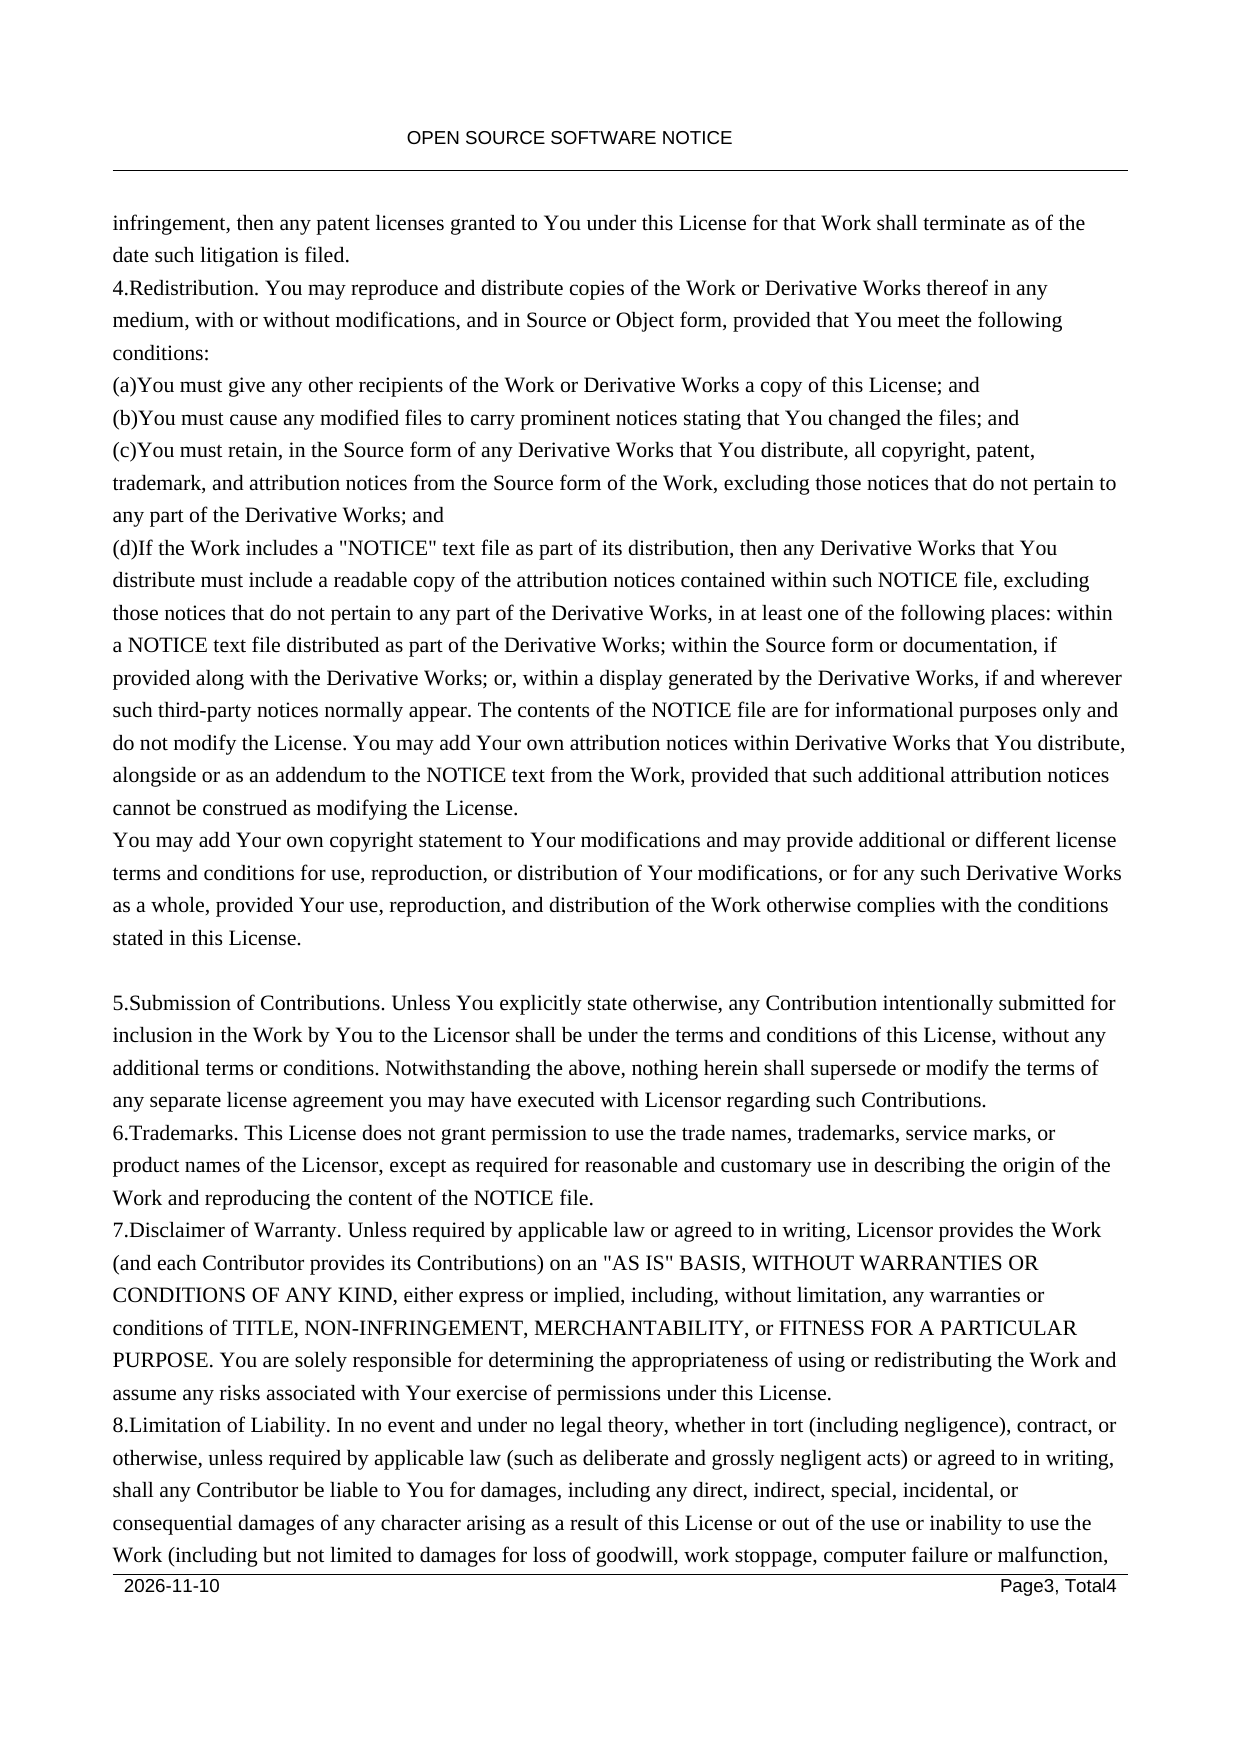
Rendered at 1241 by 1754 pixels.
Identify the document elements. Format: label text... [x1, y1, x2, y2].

text 4.Redistribution. You may reproduce and distribute copies of the Work or Derivative Works thereof in any medium, with or without modifications, and in Source or Object form, provided that You meet the following conditions: [112, 271, 1128, 369]
text (d)If the Work includes a "NOTICE" text file as part of its distribution, then any Derivative Works that You distribute must include a readable copy of the attribution notices contained within such NOTICE file, excluding those notices that do not pertain to any part of the Derivative Works, in at least one of the following places: within a NOTICE text file distributed as part of the Derivative Works; within the Source form or documentation, if provided along with the Derivative Works; or, within a display generated by the Derivative Works, if and wherever such third-party notices normally appear. The contents of the NOTICE file are for informational purposes only and do not modify the License. You may add Your own attribution notices within Derivative Works that You distribute, alongside or as an addendum to the NOTICE text from the Work, provided that such additional attribution notices cannot be construed as modifying the License. [112, 531, 1128, 824]
text (a)You must give any other recipients of the Work or Derivative Works a copy of this License; and [112, 369, 1128, 401]
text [112, 1409, 1128, 1571]
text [112, 206, 1128, 271]
text (b)You must cause any modified files to carry prominent notices stating that You changed the files; and [112, 401, 1128, 434]
text 5.Submission of Contributions. Unless You explicitly state otherwise, any Contribution intentionally submitted for inclusion in the Work by You to the Licensor shall be under the terms and conditions of this License, without any additional terms or conditions. Notwithstanding the above, nothing herein shall supersede or modify the terms of any separate license agreement you may have executed with Licensor regarding such Contributions. [112, 986, 1128, 1116]
text (c)You must retain, in the Source form of any Derivative Works that You distribute, all copyright, patent, trademark, and attribution notices from the Source form of the Work, excluding those notices that do not pertain to any part of the Derivative Works; and [112, 434, 1128, 531]
text You may add Your own copyright statement to Your modifications and may provide additional or different license terms and conditions for use, reproduction, or distribution of Your modifications, or for any such Derivative Works as a whole, provided Your use, reproduction, and distribution of the Work otherwise complies with the conditions stated in this License. [112, 824, 1128, 954]
text 7.Disclaimer of Warranty. Unless required by applicable law or agreed to in writing, Licensor provides the Work (and each Contributor provides its Contributions) on an "AS IS" BASIS, WITHOUT WARRANTIES OR CONDITIONS OF ANY KIND, either express or implied, including, without limitation, any warranties or conditions of TITLE, NON-INFRINGEMENT, MERCHANTABILITY, or FITNESS FOR A PARTICULAR PURPOSE. You are solely responsible for determining the appropriateness of using or redistributing the Work and assume any risks associated with Your exercise of permissions under this License. [112, 1214, 1128, 1409]
text 6.Trademarks. This License does not grant permission to use the trade names, trademarks, service marks, or product names of the Licensor, except as required for reasonable and customary use in describing the origin of the Work and reproducing the content of the NOTICE file. [112, 1116, 1128, 1214]
